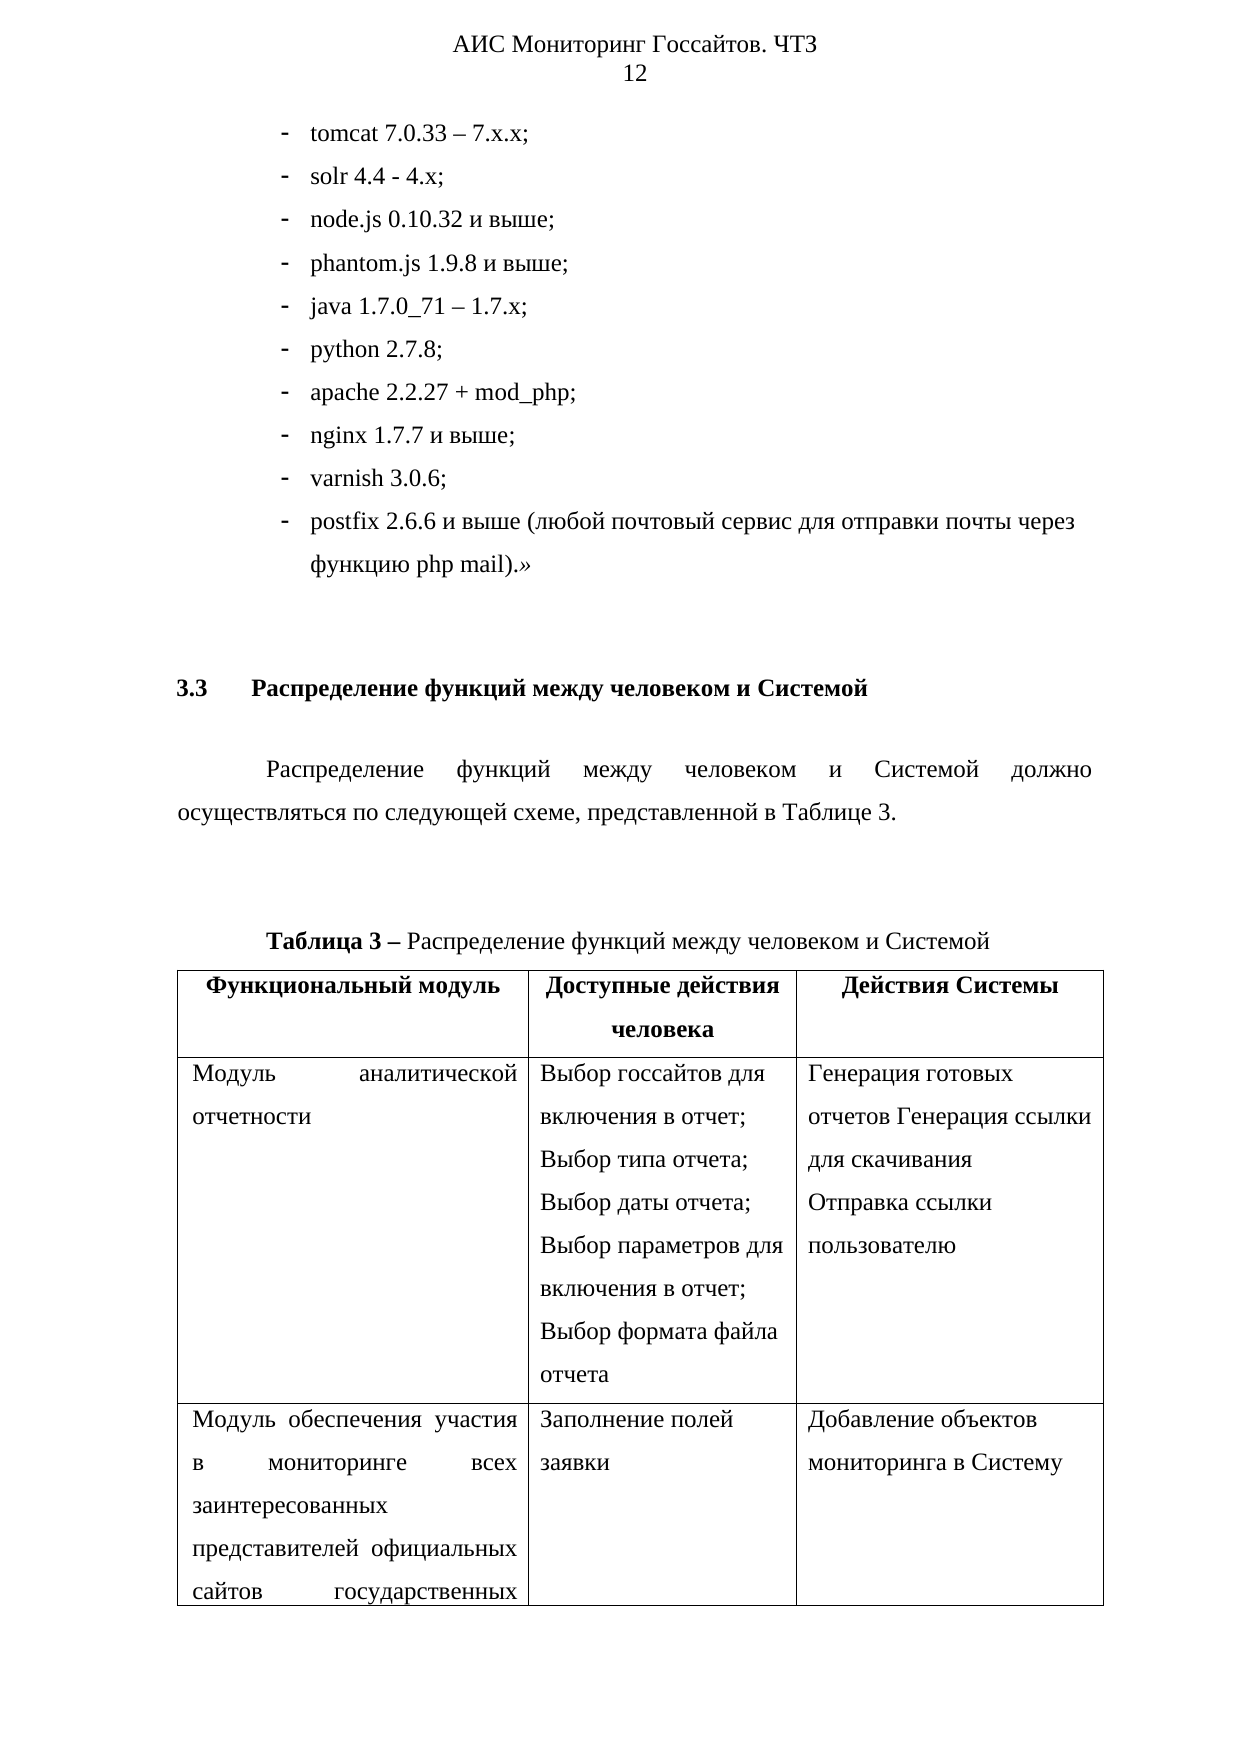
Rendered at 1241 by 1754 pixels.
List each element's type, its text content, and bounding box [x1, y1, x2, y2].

table_header Функциональный модуль [178, 971, 528, 1057]
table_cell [797, 1404, 1103, 1605]
list java 1.7.0_71 – 1.7.x; [281, 291, 1093, 319]
list postfix 2.6.6 и выше (любой почтовый сервис для отправки почты через функцию php mail).» [281, 506, 1093, 578]
list solr 4.4 - 4.x; [281, 161, 1093, 190]
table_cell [178, 1404, 528, 1605]
list varnish 3.0.6; [281, 463, 1093, 492]
list tomcat 7.0.33 – 7.x.x; [281, 118, 1093, 147]
list nginx 1.7.7 и выше; [281, 420, 1093, 449]
list apache 2.2.27 + mod_php; [281, 377, 1093, 406]
list phantom.js 1.9.8 и выше; [281, 248, 1093, 276]
table_header Доступные действия человека [529, 971, 796, 1057]
list python 2.7.8; [281, 334, 1093, 363]
table_cell Модуль аналитической отчетности [178, 1058, 528, 1403]
text Распределение функций между человеком и Системой должно осуществляться по следующей схеме, представленной в Таблице 3. [177, 754, 1093, 826]
table_header Действия Системы [797, 971, 1103, 1057]
table_cell Генерация готовых отчетов Генерация ссылки для скачивания Отправка ссылки пользователю [797, 1058, 1103, 1403]
table_cell Выбор госсайтов для включения в отчет; Выбор типа отчета; Выбор даты отчета; Выбор параметров для включения в отчет; Выбор формата файла отчета [529, 1058, 796, 1403]
list node.js 0.10.32 и выше; [281, 204, 1093, 233]
text Таблица 3 – Распределение функций между человеком и Системой [177, 926, 1093, 955]
text Распределение функций между человеком и Системой [176, 673, 1093, 702]
table_cell Заполнение полей заявки [529, 1404, 796, 1605]
